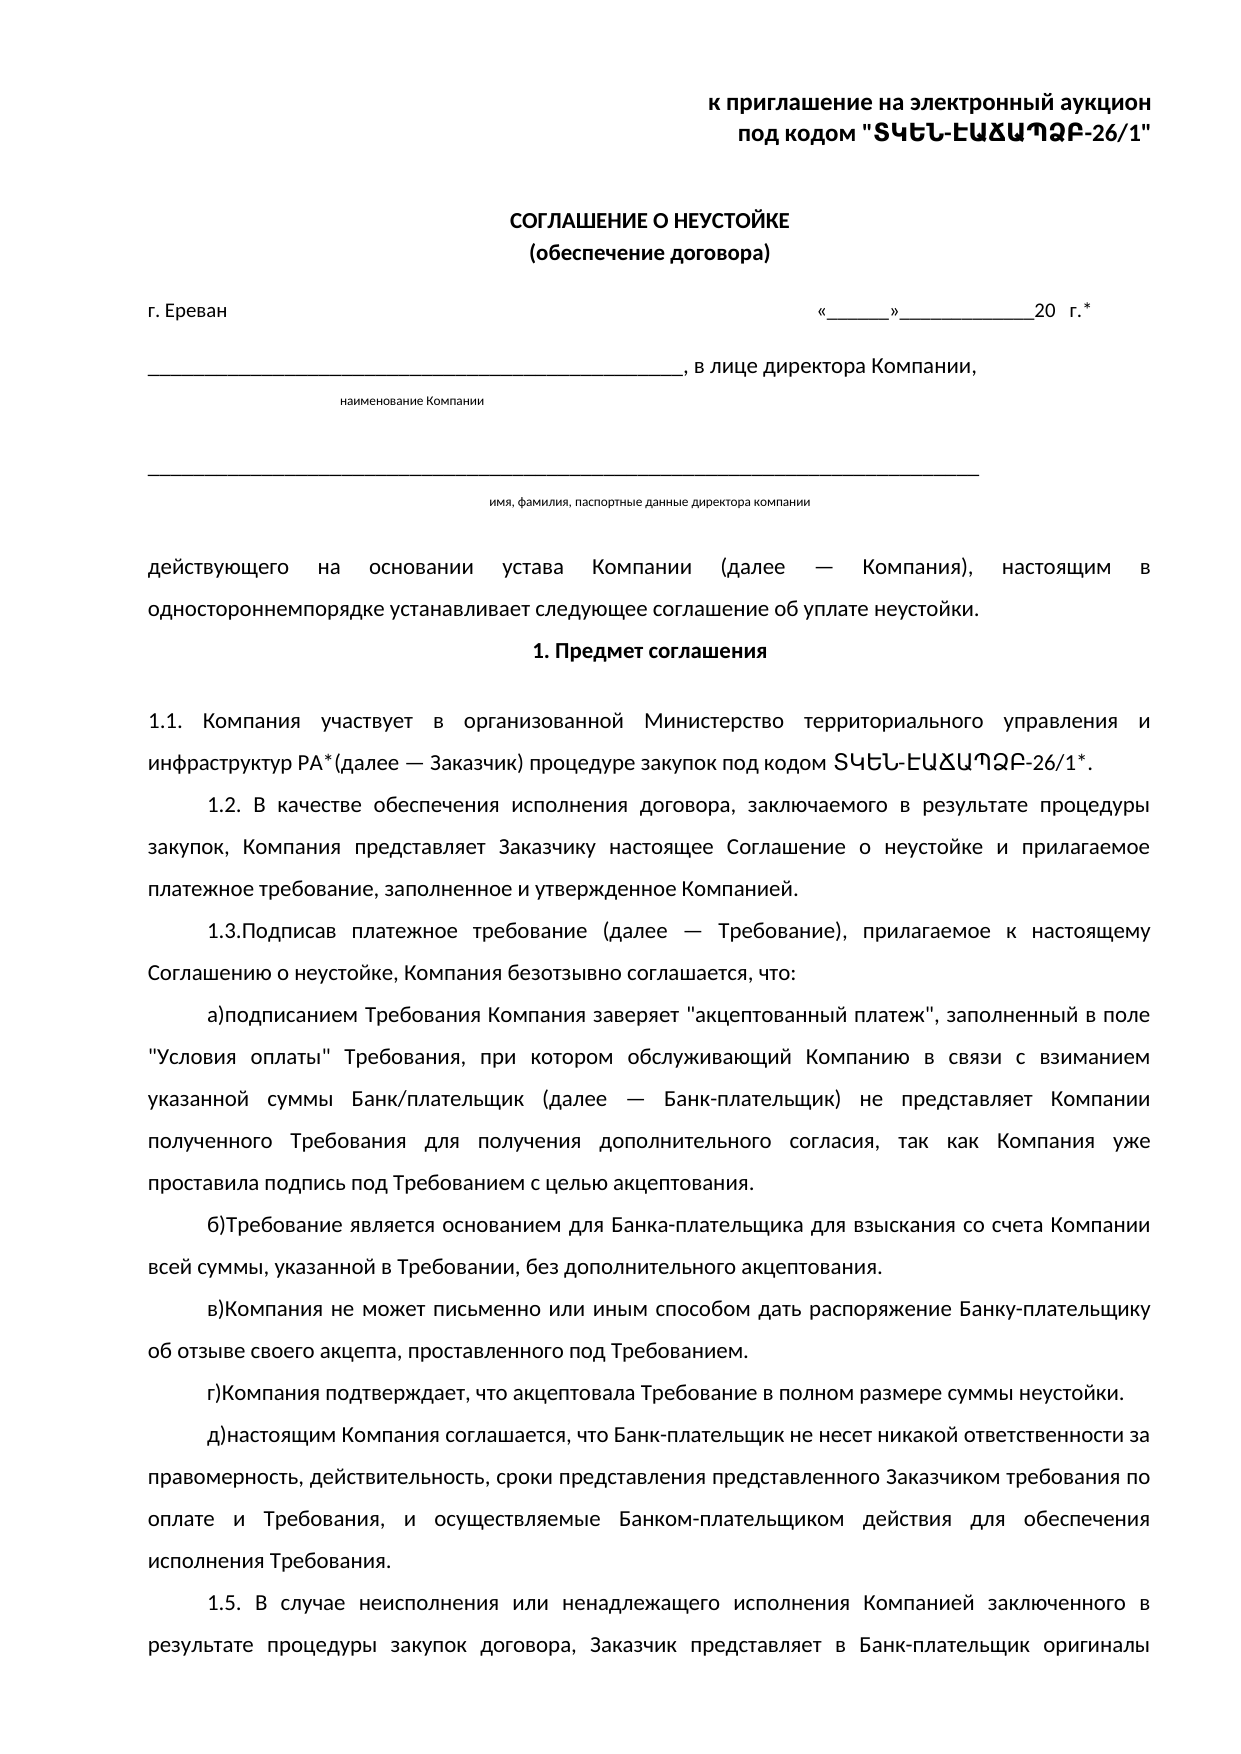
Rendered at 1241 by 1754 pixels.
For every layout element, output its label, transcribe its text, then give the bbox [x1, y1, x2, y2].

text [148, 1588, 1152, 1658]
text под кодом "ՏԿԵՆ-ԷԱՃԱՊՁԲ-26/1" [148, 117, 1152, 147]
text д)настоящим Компания соглашается, что Банк-плательщик не несет никакой ответственности за правомерность, действительность, сроки представления представленного Заказчиком требования по оплате и Требования, и осуществляемые Банком-плательщиком действия для обеспечения исполнения Требования. [148, 1420, 1152, 1574]
table_header г. Ереван [136, 297, 635, 351]
text _________________________________________________________________________ [148, 452, 1152, 480]
text 1. Предмет соглашения [148, 636, 1152, 664]
text имя, фамилия, паспортные данные директора компании [148, 494, 1152, 522]
text 1.3.Подписав платежное требование (далее — Требование), прилагаемое к настоящему Соглашению о неустойке, Компания безотзывно соглашается, что: [148, 916, 1152, 986]
text (обеспечение договора) [148, 238, 1152, 266]
text наименование Компании [340, 393, 1152, 421]
text СОГЛАШЕНИЕ О НЕУСТОЙКЕ [148, 206, 1152, 234]
text 1.2. В качестве обеспечения исполнения договора, заключаемого в результате процедуры закупок, Компания представляет Заказчику настоящее Соглашение о неустойке и прилагаемое платежное требование, заполненное и утвержденное Компанией. [148, 790, 1152, 902]
text _______________________________________________, в лице директора Компании, [148, 351, 1152, 379]
text в)Компания не может письменно или иным способом дать распоряжение Банку-плательщику об отзыве своего акцепта, проставленного под Требованием. [148, 1294, 1152, 1364]
table_header «______»_____________20 г.* [635, 297, 1104, 351]
text действующего на основании устава Компании (далее — Компания), настоящим в одностороннемпорядке устанавливает следующее соглашение об уплате неустойки. [148, 552, 1152, 622]
text г)Компания подтверждает, что акцептовала Требование в полном размере суммы неустойки. [148, 1378, 1152, 1406]
text б)Требование является основанием для Банка-плательщика для взыскания со счета Компании всей суммы, указанной в Требовании, без дополнительного акцептования. [148, 1210, 1152, 1280]
text 1.1. Компания участвует в организованной Министерство территориального управления и инфраструктур РА*(далее — Заказчик) процедуре закупок под кодом ՏԿԵՆ-ԷԱՃԱՊՁԲ-26/1*. [148, 706, 1152, 776]
text а)подписанием Требования Компания заверяет "акцептованный платеж", заполненный в поле "Условия оплаты" Требования, при котором обслуживающий Компанию в связи с взиманием указанной суммы Банк/плательщик (далее — Банк-плательщик) не представляет Компании полученного Требования для получения дополнительного согласия, так как Компания уже проставила подпись под Требованием с целью акцептования. [148, 1000, 1152, 1196]
text к приглашение на электронный аукцион [177, 86, 1152, 117]
